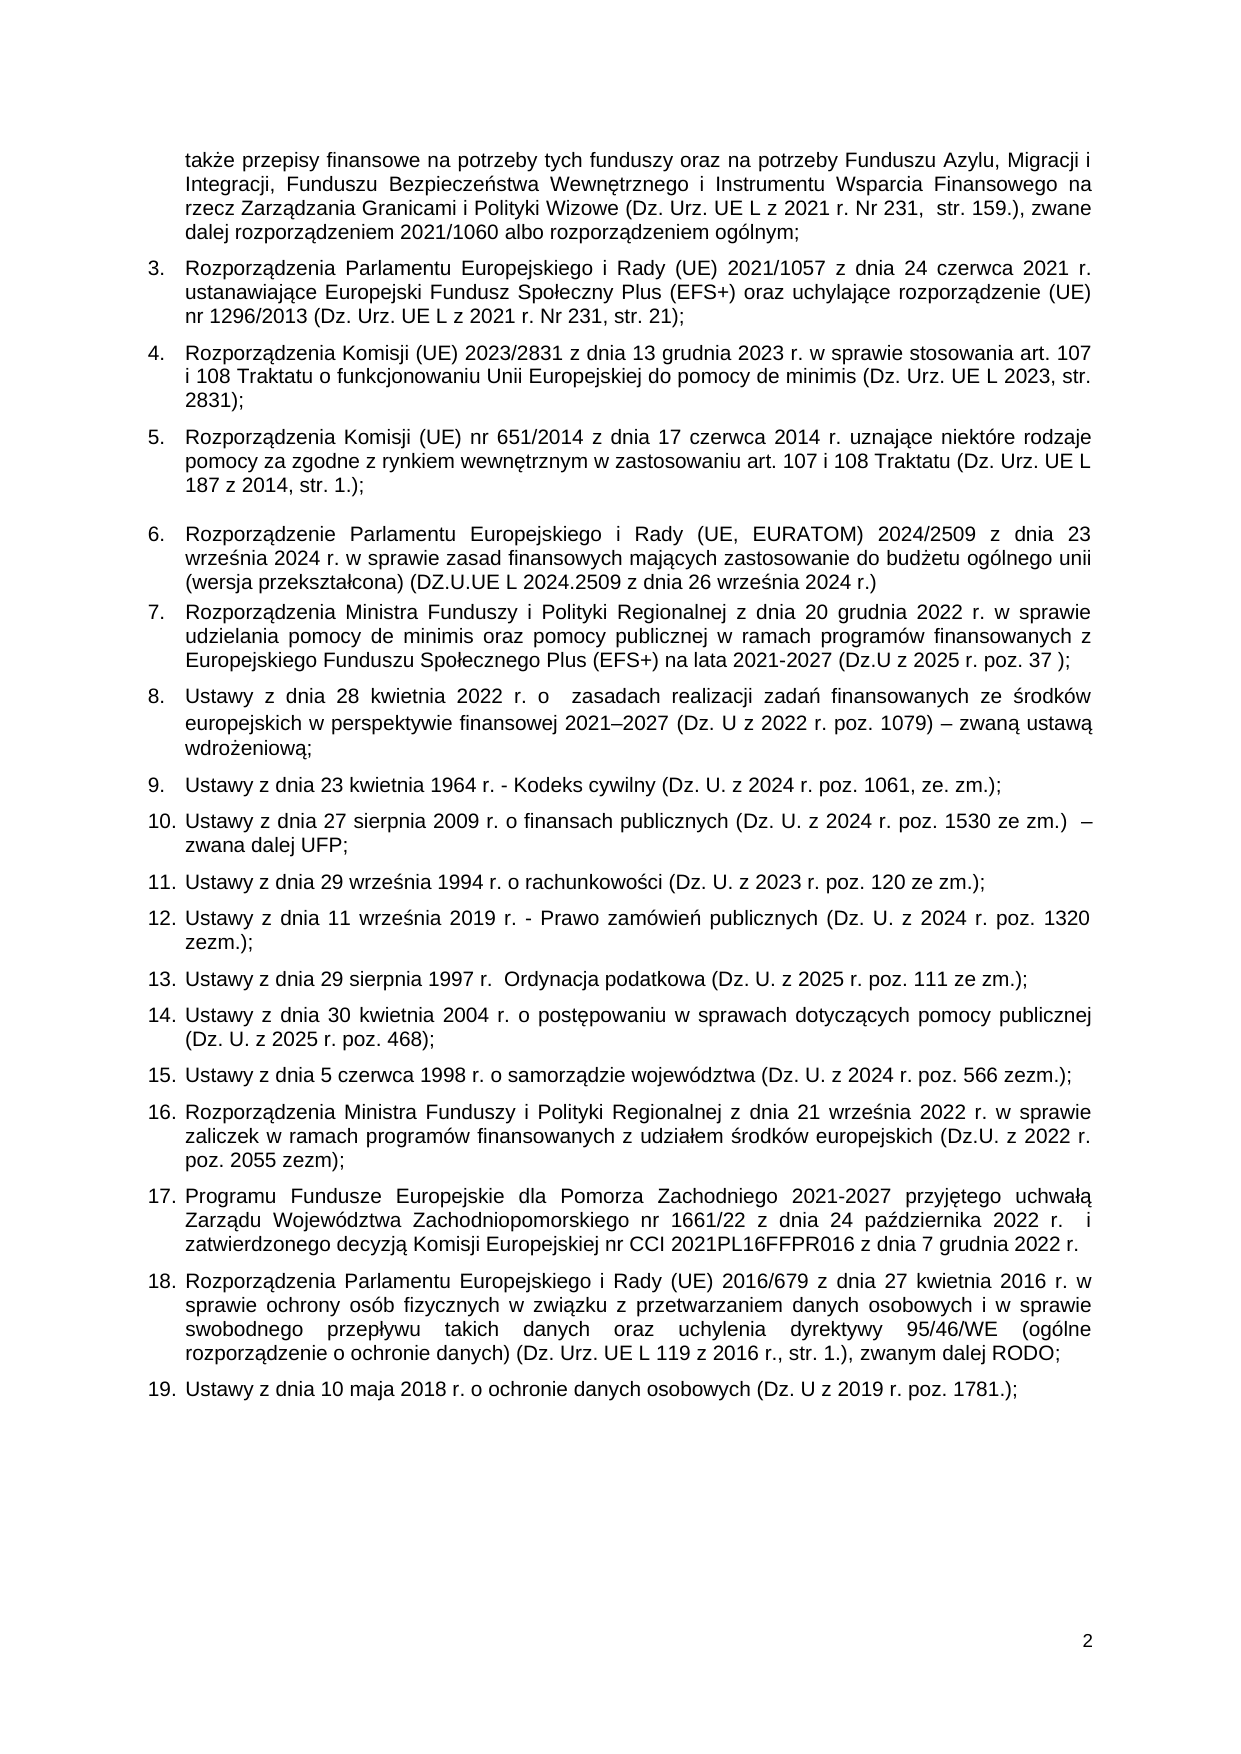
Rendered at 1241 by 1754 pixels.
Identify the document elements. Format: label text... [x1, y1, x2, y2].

list Rozporządzenia Komisji (UE) 2023/2831 z dnia 13 grudnia 2023 r. w sprawie stosowania art. 107 i 108 Traktatu o funkcjonowaniu Unii Europejskiej do pomocy de minimis (Dz. Urz. UE L 2023, str. 2831); [148, 340, 1092, 412]
list Programu Fundusze Europejskie dla Pomorza Zachodniego 2021-2027 przyjętego uchwałą Zarządu Województwa Zachodniopomorskiego nr 1661/22 z dnia 24 października 2022 r. i zatwierdzonego decyzją Komisji Europejskiej nr CCI 2021PL16FFPR016 z dnia 7 grudnia 2022 r. [148, 1184, 1092, 1256]
list Ustawy z dnia 23 kwietnia 1964 r. - Kodeks cywilny (Dz. U. z 2024 r. poz. 1061, ze. zm.); [148, 773, 1092, 797]
list Rozporządzenia Ministra Funduszy i Polityki Regionalnej z dnia 21 września 2022 r. w sprawie zaliczek w ramach programów finansowanych z udziałem środków europejskich (Dz.U. z 2022 r. poz. 2055 zezm); [148, 1100, 1092, 1172]
list Ustawy z dnia 11 września 2019 r. - Prawo zamówień publicznych (Dz. U. z 2024 r. poz. 1320 zezm.); [148, 906, 1092, 954]
list Rozporządzenia Parlamentu Europejskiego i Rady (UE) 2016/679 z dnia 27 kwietnia 2016 r. w sprawie ochrony osób fizycznych w związku z przetwarzaniem danych osobowych i w sprawie swobodnego przepływu takich danych oraz uchylenia dyrektywy 95/46/WE (ogólne rozporządzenie o ochronie danych) (Dz. Urz. UE L 119 z 2016 r., str. 1.), zwanym dalej RODO; [148, 1268, 1092, 1364]
subtitle Rozporządzenie Parlamentu Europejskiego i Rady (UE, EURATOM) 2024/2509 z dnia 23 września 2024 r. w sprawie zasad finansowych mających zastosowanie do budżetu ogólnego unii (wersja przekształcona) (DZ.U.UE L 2024.2509 z dnia 26 września 2024 r.) [148, 522, 1092, 593]
list Rozporządzenia Parlamentu Europejskiego i Rady (UE) 2021/1060 z dnia 24 czerwca 2021 r. ustanawiające wspólne przepisy dotyczące Europejskiego Funduszu Rozwoju Regionalnego, Europejskiego Funduszu Społecznego Plus, Funduszu Spójności, Funduszu na rzecz Sprawiedliwej Transformacji i Europejskiego Funduszu Morskiego, Rybackiego i Akwakultury, a także przepisy finansowe na potrzeby tych funduszy oraz na potrzeby Funduszu Azylu, Migracji i Integracji, Funduszu Bezpieczeństwa Wewnętrznego i Instrumentu Wsparcia Finansowego na rzecz Zarządzania Granicami i Polityki Wizowe (Dz. Urz. UE L z 2021 r. Nr 231, str. 159.), zwane dalej rozporządzeniem 2021/1060 albo rozporządzeniem ogólnym; [148, 148, 1092, 243]
list Ustawy z dnia 10 maja 2018 r. o ochronie danych osobowych (Dz. U z 2019 r. poz. 1781.); [148, 1377, 1092, 1401]
list Ustawy z dnia 29 sierpnia 1997 r. Ordynacja podatkowa (Dz. U. z 2025 r. poz. 111 ze zm.); [148, 966, 1092, 990]
list Rozporządzenia Komisji (UE) nr 651/2014 z dnia 17 czerwca 2014 r. uznające niektóre rodzaje pomocy za zgodne z rynkiem wewnętrznym w zastosowaniu art. 107 i 108 Traktatu (Dz. Urz. UE L 187 z 2014, str. 1.); [148, 425, 1092, 497]
list Ustawy z dnia 27 sierpnia 2009 r. o finansach publicznych (Dz. U. z 2024 r. poz. 1530 ze zm.) – zwana dalej UFP; [148, 809, 1092, 857]
list Rozporządzenia Ministra Funduszy i Polityki Regionalnej z dnia 20 grudnia 2022 r. w sprawie udzielania pomocy de minimis oraz pomocy publicznej w ramach programów finansowanych z Europejskiego Funduszu Społecznego Plus (EFS+) na lata 2021-2027 (Dz.U z 2025 r. poz. 37 ); [148, 600, 1092, 672]
list Ustawy z dnia 30 kwietnia 2004 r. o postępowaniu w sprawach dotyczących pomocy publicznej (Dz. U. z 2025 r. poz. 468); [148, 1003, 1092, 1051]
list Ustawy z dnia 28 kwietnia 2022 r. o zasadach realizacji zadań finansowanych ze środków europejskich w perspektywie finansowej 2021–2027 (Dz. U z 2022 r. poz. 1079) – zwaną ustawą wdrożeniową; [148, 684, 1092, 760]
list Ustawy z dnia 29 września 1994 r. o rachunkowości (Dz. U. z 2023 r. poz. 120 ze zm.); [148, 869, 1092, 893]
list Rozporządzenia Parlamentu Europejskiego i Rady (UE) 2021/1057 z dnia 24 czerwca 2021 r. ustanawiające Europejski Fundusz Społeczny Plus (EFS+) oraz uchylające rozporządzenie (UE) nr 1296/2013 (Dz. Urz. UE L z 2021 r. Nr 231, str. 21); [148, 256, 1092, 328]
list Ustawy z dnia 5 czerwca 1998 r. o samorządzie województwa (Dz. U. z 2024 r. poz. 566 zezm.); [148, 1063, 1092, 1087]
